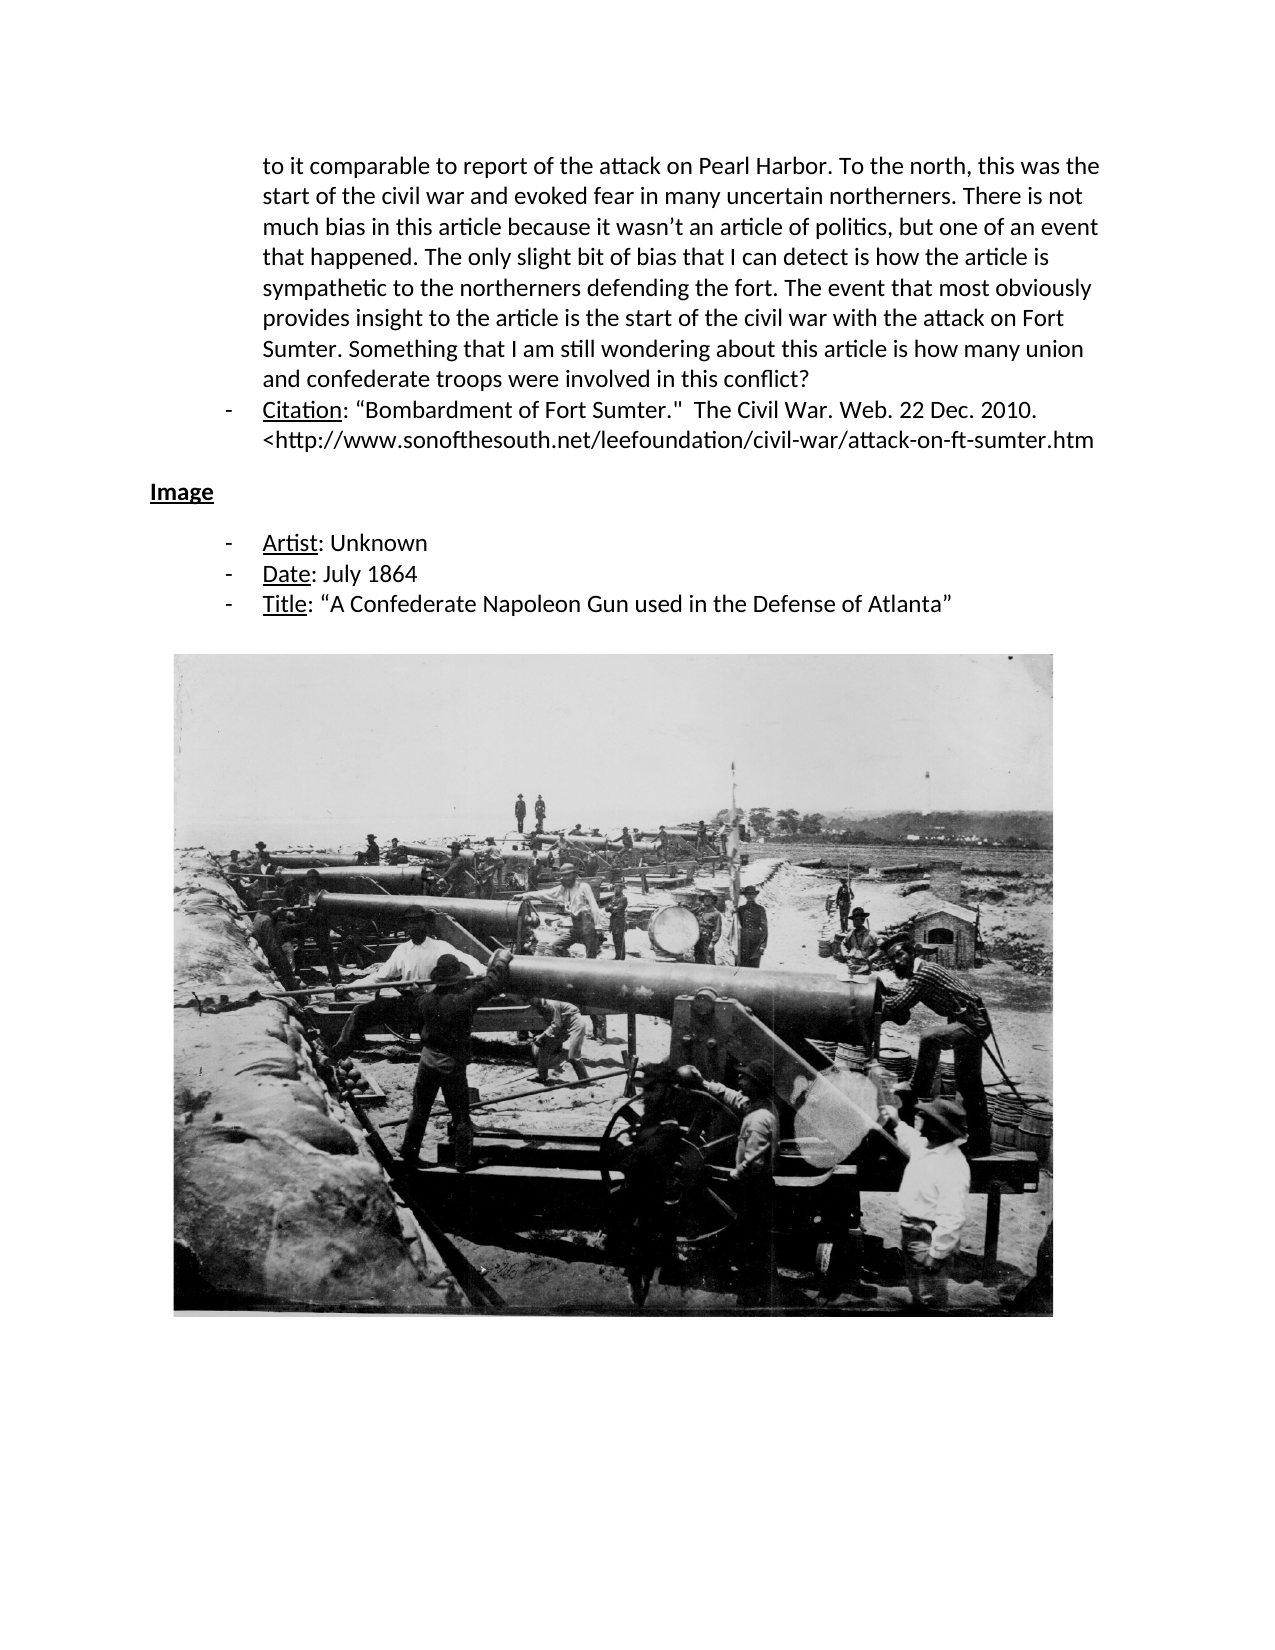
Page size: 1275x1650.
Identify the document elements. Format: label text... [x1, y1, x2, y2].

list Date: July 1864 [225, 558, 1125, 588]
list Title: “A Confederate Napoleon Gun used in the Defense of Atlanta” [225, 588, 1125, 619]
list Artist: Unknown [225, 527, 1125, 558]
text Image [150, 476, 1125, 507]
picture [173, 654, 1054, 1317]
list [225, 150, 1125, 394]
list Citation: “Bombardment of Fort Sumter." The Civil War. Web. 22 Dec. 2010. <http://www.sonofthesouth.net/leefoundation/civil-war/attack-on-ft-sumter.htm [225, 394, 1125, 455]
